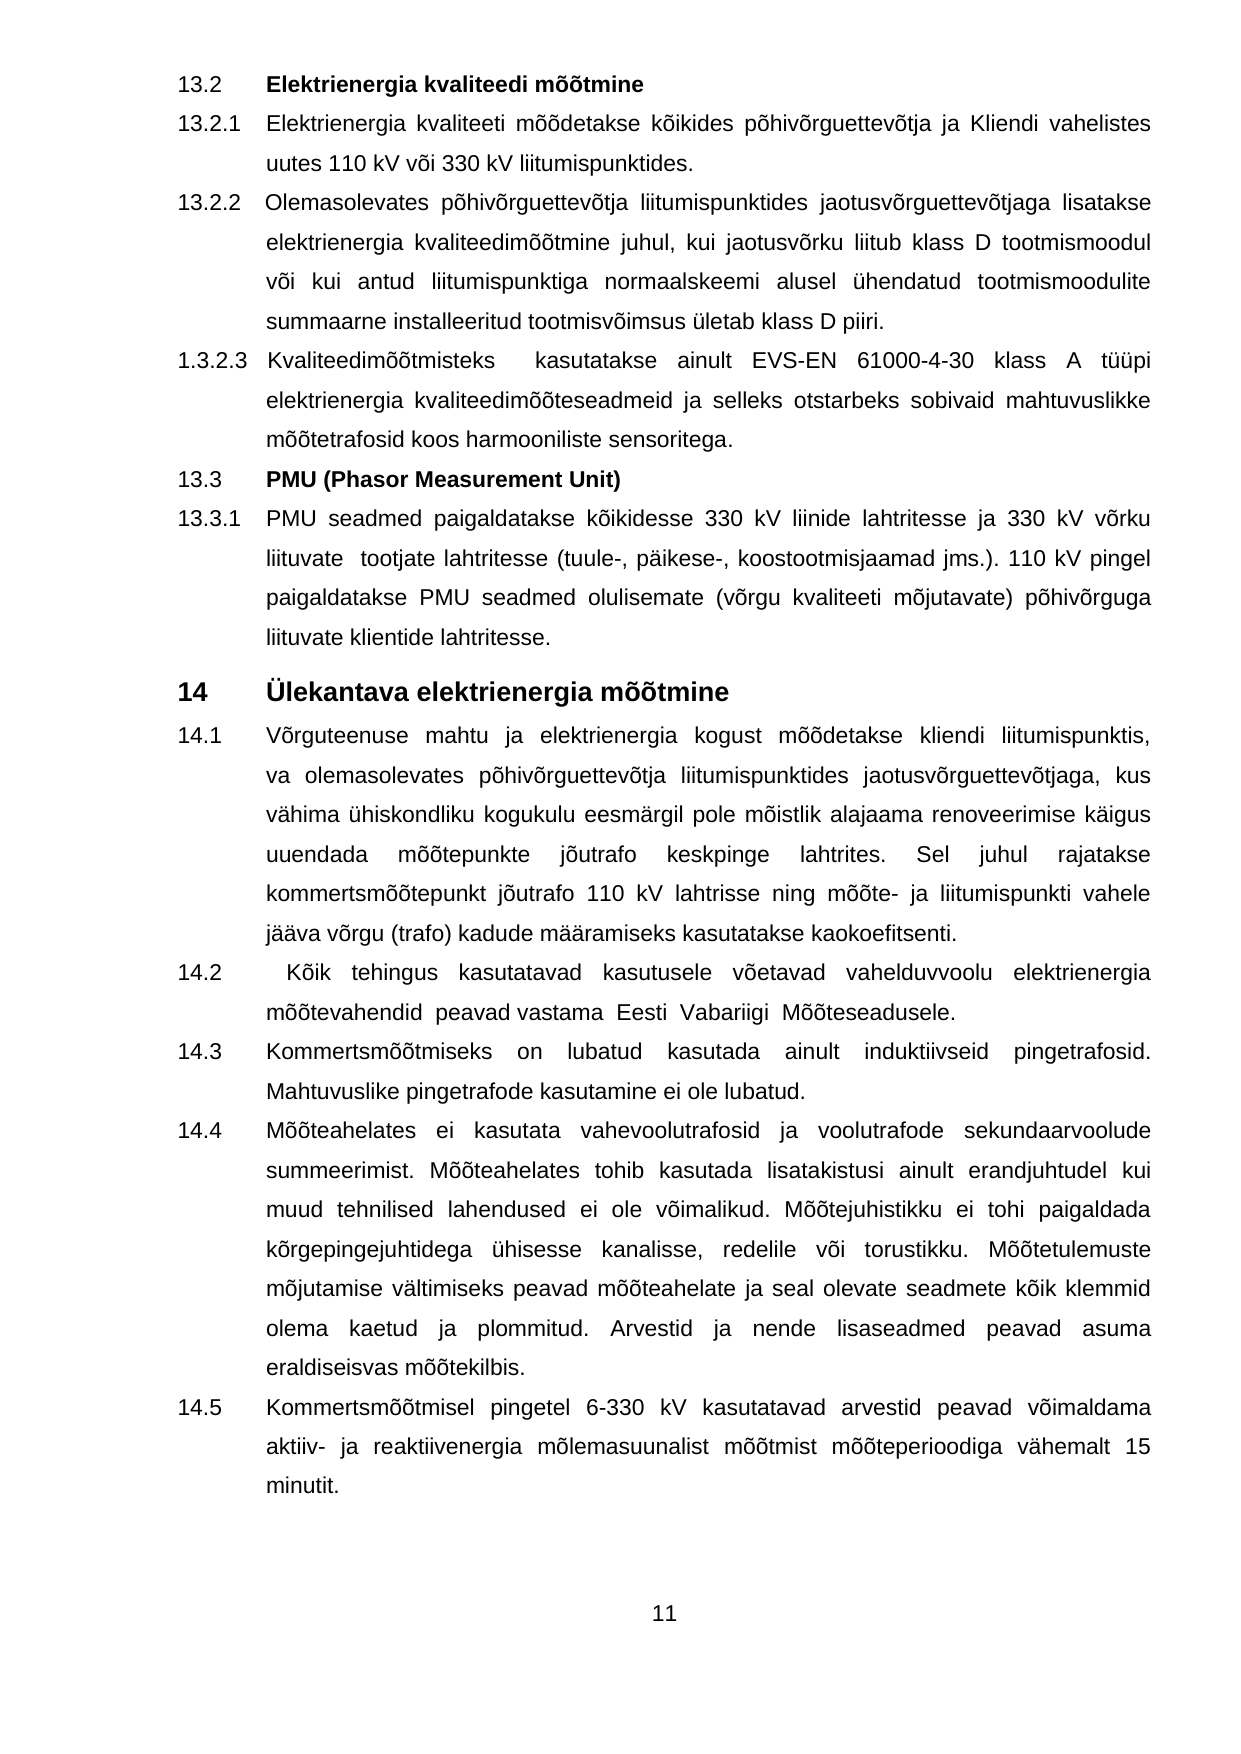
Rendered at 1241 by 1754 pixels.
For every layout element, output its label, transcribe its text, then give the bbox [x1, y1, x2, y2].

list PMU seadmed paigaldatakse kõikidesse 330 kV liinide lahtritesse ja 330 kV võrku liituvate tootjate lahtritesse (tuule-, päikese-, koostootmisjaamad jms.). 110 kV pingel paigaldatakse PMU seadmed olulisemate (võrgu kvaliteeti mõjutavate) põhivõrguga liituvate klientide lahtritesse. [177, 505, 1152, 650]
subtitle 1.3.2.3 Kvaliteedimõõtmisteks kasutatakse ainult EVS-EN 61000-4-30 klass A tüüpi elektrienergia kvaliteedimõõteseadmeid ja selleks otstarbeks sobivaid mahtuvuslikke mõõtetrafosid koos harmooniliste sensoritega. [177, 347, 1152, 452]
subtitle Mõõteahelates ei kasutata vahevoolutrafosid ja voolutrafode sekundaarvoolude summeerimist. Mõõteahelates tohib kasutada lisatakistusi ainult erandjuhtudel kui muud tehnilised lahendused ei ole võimalikud. Mõõtejuhistikku ei tohi paigaldada kõrgepingejuhtidega ühisesse kanalisse, redelile või torustikku. Mõõtetulemuste mõjutamise vältimiseks peavad mõõteahelate ja seal olevate seadmete kõik klemmid olema kaetud ja plommitud. Arvestid ja nende lisaseadmed peavad asuma eraldiseisvas mõõtekilbis. [177, 1117, 1152, 1380]
subtitle Kommertsmõõtmiseks on lubatud kasutada ainult induktiivseid pingetrafosid. Mahtuvuslike pingetrafode kasutamine ei ole lubatud. [177, 1038, 1152, 1104]
subtitle Ülekantava elektrienergia mõõtmine [177, 676, 1152, 707]
subtitle PMU (Phasor Measurement Unit) [177, 466, 1152, 492]
subtitle Elektrienergia kvaliteedi mõõtmine [177, 71, 1152, 97]
subtitle 13.2.2 Olemasolevates põhivõrguettevõtja liitumispunktides jaotusvõrguettevõtjaga lisatakse elektrienergia kvaliteedimõõtmine juhul, kui jaotusvõrku liitub klass D tootmismoodul või kui antud liitumispunktiga normaalskeemi alusel ühendatud tootmismoodulite summaarne installeeritud tootmisvõimsus ületab klass D piiri. [177, 189, 1152, 334]
subtitle Kommertsmõõtmisel pingetel 6-330 kV kasutatavad arvestid peavad võimaldama aktiiv- ja reaktiivenergia mõlemasuunalist mõõtmist mõõteperioodiga vähemalt 15 minutit. [177, 1393, 1152, 1499]
subtitle Kõik tehingus kasutatavad kasutusele võetavad vahelduvvoolu elektrienergia mõõtevahendid peavad vastama Eesti Vabariigi Mõõteseadusele. [177, 959, 1152, 1025]
subtitle Võrguteenuse mahtu ja elektrienergia kogust mõõdetakse kliendi liitumispunktis, va olemasolevates põhivõrguettevõtja liitumispunktides jaotusvõrguettevõtjaga, kus vähima ühiskondliku kogukulu eesmärgil pole mõistlik alajaama renoveerimise käigus uuendada mõõtepunkte jõutrafo keskpinge lahtrites. Sel juhul rajatakse kommertsmõõtepunkt jõutrafo 110 kV lahtrisse ning mõõte- ja liitumispunkti vahele jääva võrgu (trafo) kadude määramiseks kasutatakse kaokoefitsenti. [177, 722, 1152, 946]
subtitle Elektrienergia kvaliteeti mõõdetakse kõikides põhivõrguettevõtja ja Kliendi vahelistes uutes 110 kV või 330 kV liitumispunktides. [177, 110, 1152, 176]
